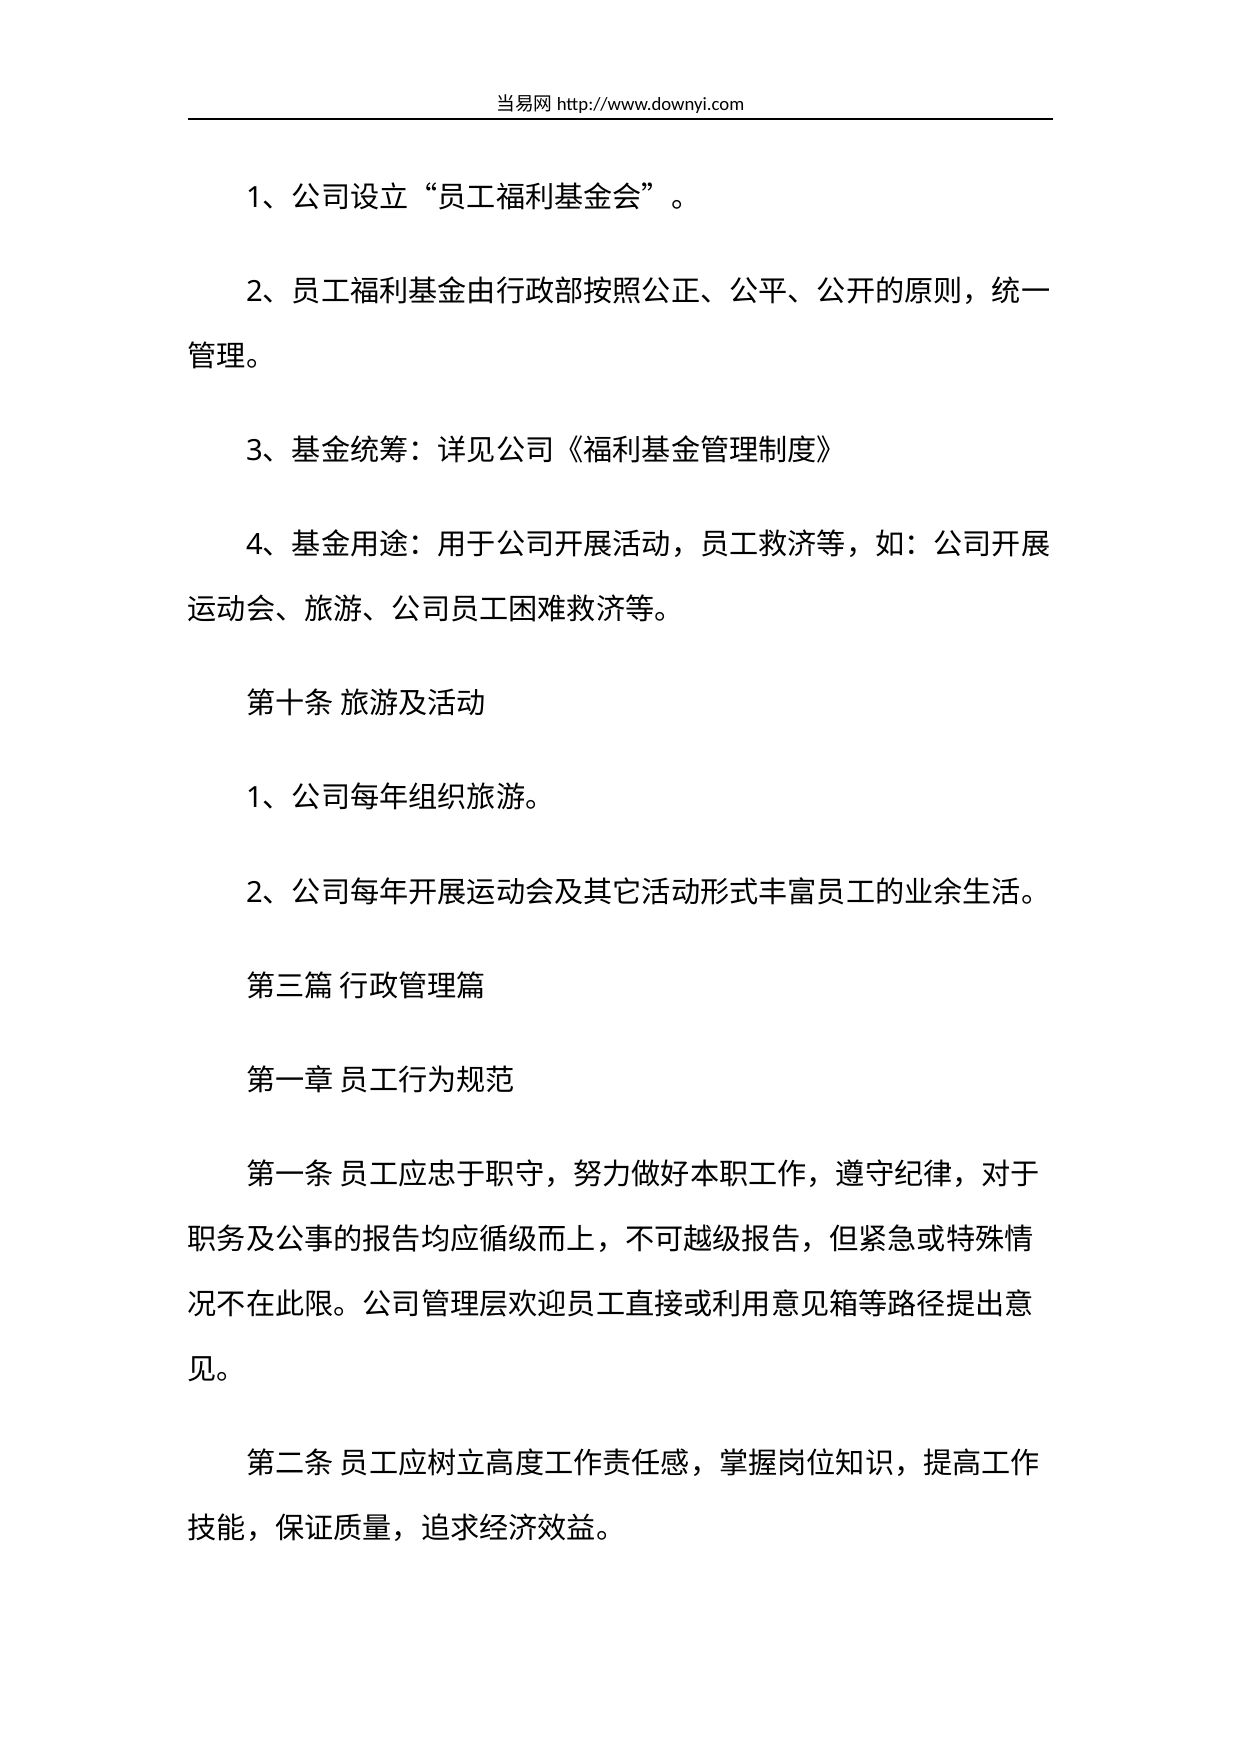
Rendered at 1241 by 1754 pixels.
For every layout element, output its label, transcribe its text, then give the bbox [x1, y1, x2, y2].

text 2、公司每年开展运动会及其它活动形式丰富员工的业余生活。 [187, 857, 1053, 922]
text 3、基金统筹：详见公司《福利基金管理制度》 [187, 415, 1053, 480]
text 第三篇 行政管理篇 [187, 951, 1053, 1016]
text 2、员工福利基金由行政部按照公正、公平、公开的原则，统一管理。 [187, 256, 1053, 386]
text 第二条 员工应树立高度工作责任感，掌握岗位知识，提高工作技能，保证质量，追求经济效益。 [187, 1429, 1053, 1559]
text 第一章 员工行为规范 [187, 1045, 1053, 1110]
text 第一条 员工应忠于职守，努力做好本职工作，遵守纪律，对于职务及公事的报告均应循级而上，不可越级报告，但紧急或特殊情况不在此限。公司管理层欢迎员工直接或利用意见箱等路径提出意见。 [187, 1139, 1053, 1399]
text 4、基金用途：用于公司开展活动，员工救济等，如：公司开展运动会、旅游、公司员工困难救济等。 [187, 509, 1053, 639]
text 1、公司每年组织旅游。 [187, 763, 1053, 828]
text 1、公司设立“员工福利基金会”。 [187, 162, 1053, 227]
text 第十条 旅游及活动 [187, 669, 1053, 734]
